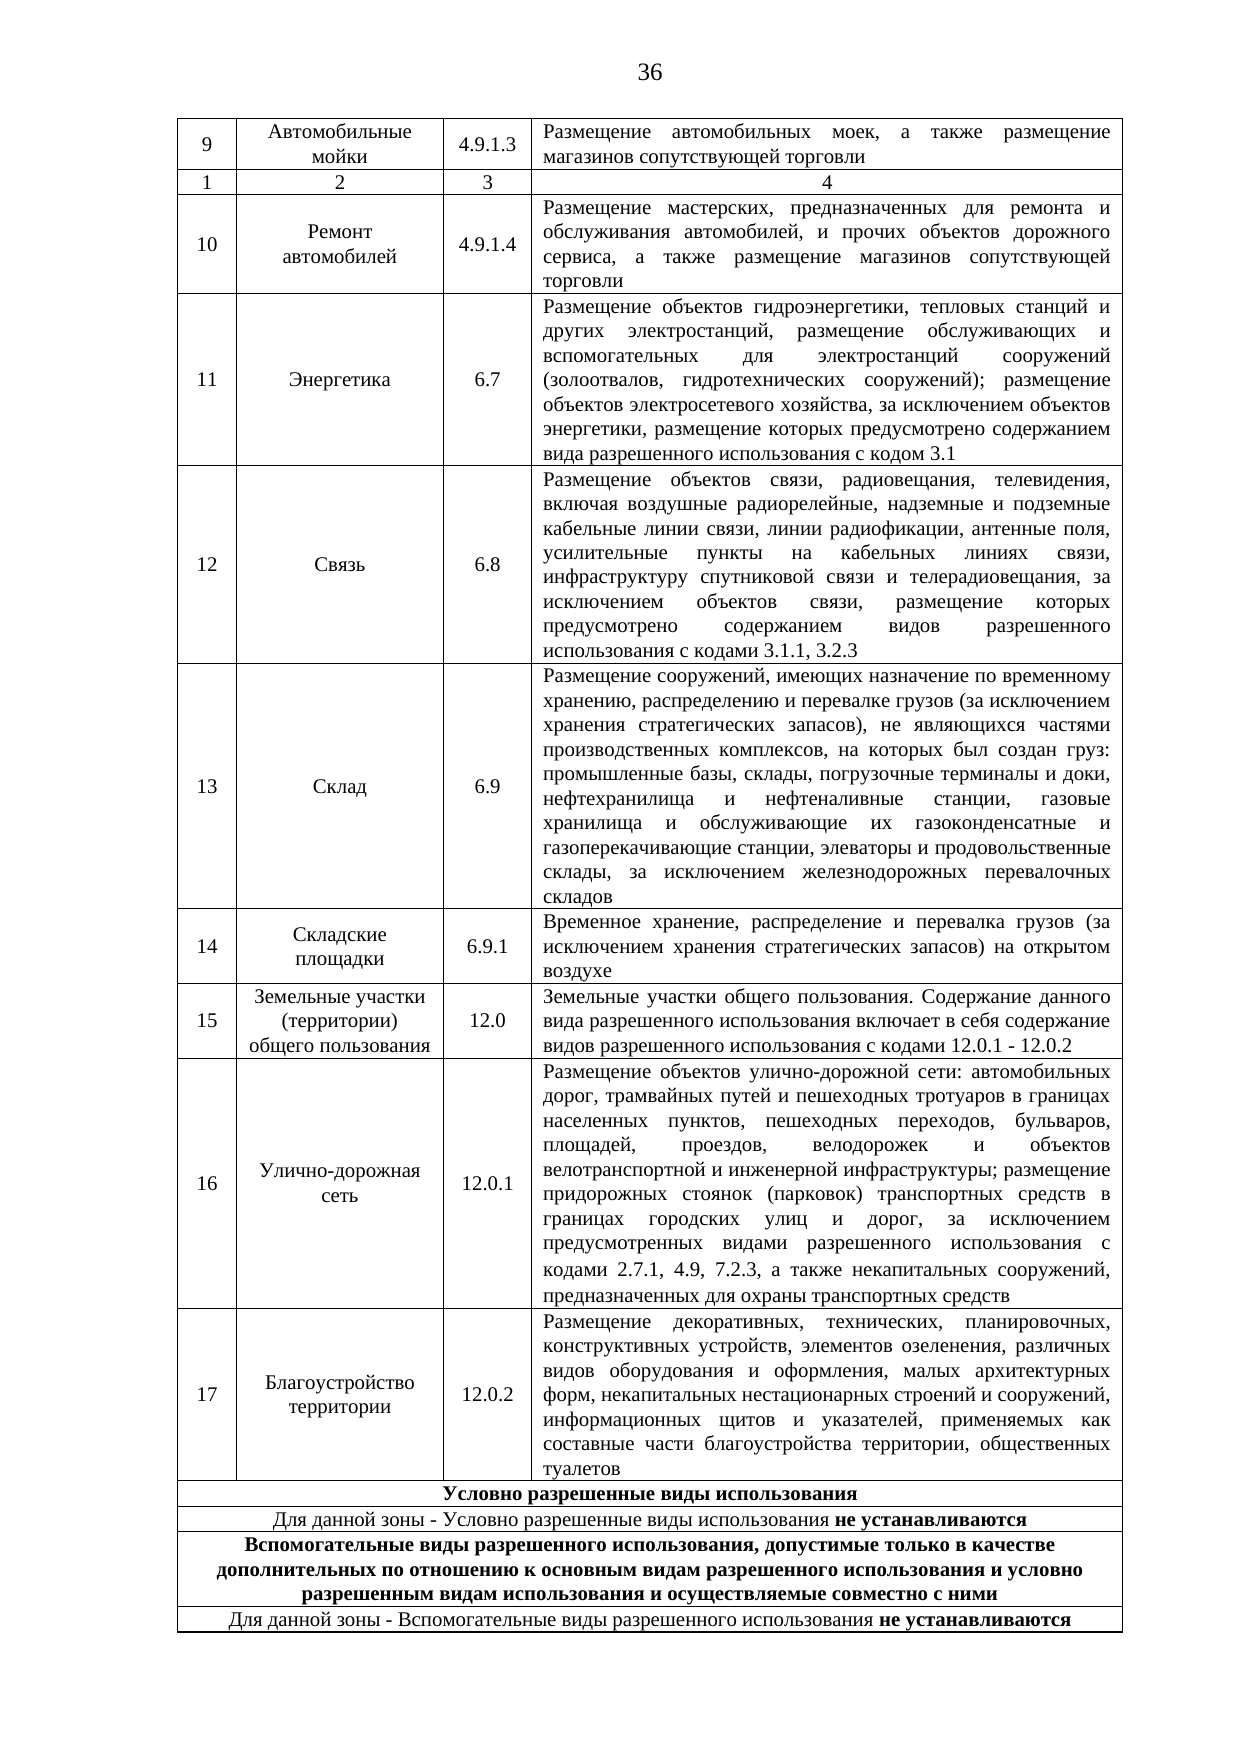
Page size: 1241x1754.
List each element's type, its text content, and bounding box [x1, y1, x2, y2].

table_cell 4.9.1.3 [444, 119, 531, 169]
table_cell Связь [237, 466, 443, 662]
table_cell Склад [237, 664, 443, 908]
table_cell 9 [178, 119, 236, 169]
table_cell Для данной зоны - Условно разрешенные виды использования не устанавливаются [178, 1507, 1122, 1531]
table_cell Размещение мастерских, предназначенных для ремонта и обслуживания автомобилей, и прочих объектов дорожного сервиса, а также размещение магазинов сопутствующей торговли [532, 195, 1122, 293]
table_cell 2 [237, 170, 443, 194]
table_cell 14 [178, 909, 236, 983]
table_cell Размещение объектов гидроэнергетики, тепловых станций и других электростанций, размещение обслуживающих и вспомогательных для электростанций сооружений (золоотвалов, гидротехнических сооружений); размещение объектов электросетевого хозяйства, за исключением объектов энергетики, размещение которых предусмотрено содержанием вида разрешенного использования с кодом 3.1 [532, 294, 1122, 465]
table_cell Временное хранение, распределение и перевалка грузов (за исключением хранения стратегических запасов) на открытом воздухе [532, 909, 1122, 983]
table_cell Земельные участки общего пользования. Содержание данного вида разрешенного использования включает в себя содержание видов разрешенного использования с кодами 12.0.1 - 12.0.2 [532, 984, 1122, 1057]
table_cell 4 [532, 170, 1122, 194]
table_cell 12.0.2 [444, 1309, 531, 1480]
table_cell 3 [444, 170, 531, 194]
table_cell 10 [178, 195, 236, 293]
table_cell 4.9.1.4 [444, 195, 531, 293]
table_cell 15 [178, 984, 236, 1057]
table_cell Складские площадки [237, 909, 443, 983]
table_cell 11 [178, 294, 236, 465]
table_cell Благоустройство территории [237, 1309, 443, 1480]
table_cell Для данной зоны - Вспомогательные виды разрешенного использования не устанавливаются [178, 1607, 1122, 1631]
table_cell Автомобильные мойки [237, 119, 443, 169]
table_cell Земельные участки (территории) общего пользования [237, 984, 443, 1057]
table_cell 12 [178, 466, 236, 662]
table_cell 6.7 [444, 294, 531, 465]
table_cell Энергетика [237, 294, 443, 465]
table_cell 17 [178, 1309, 236, 1480]
table_cell Ремонт автомобилей [237, 195, 443, 293]
table_cell Размещение объектов улично-дорожной сети: автомобильных дорог, трамвайных путей и пешеходных тротуаров в границах населенных пунктов, пешеходных переходов, бульваров, площадей, проездов, велодорожек и объектов велотранспортной и инженерной инфраструктуры; размещение придорожных стоянок (парковок) транспортных средств в границах городских улиц и дорог, за исключением предусмотренных видами разрешенного использования с кодами 2.7.1, 4.9, 7.2.3, а также некапитальных сооружений, предназначенных для охраны транспортных средств [532, 1059, 1122, 1307]
table_cell 1 [178, 170, 236, 194]
table_cell 6.9.1 [444, 909, 531, 983]
table_cell Размещение сооружений, имеющих назначение по временному хранению, распределению и перевалке грузов (за исключением хранения стратегических запасов), не являющихся частями производственных комплексов, на которых был создан груз: промышленные базы, склады, погрузочные терминалы и доки, нефтехранилища и нефтеналивные станции, газовые хранилища и обслуживающие их газоконденсатные и газоперекачивающие станции, элеваторы и продовольственные склады, за исключением железнодорожных перевалочных складов [532, 664, 1122, 908]
table_cell 6.9 [444, 664, 531, 908]
table_cell Размещение декоративных, технических, планировочных, конструктивных устройств, элементов озеленения, различных видов оборудования и оформления, малых архитектурных форм, некапитальных нестационарных строений и сооружений, информационных щитов и указателей, применяемых как составные части благоустройства территории, общественных туалетов [532, 1309, 1122, 1480]
table_cell Улично-дорожная сеть [237, 1059, 443, 1307]
table_cell 12.0.1 [444, 1059, 531, 1307]
table_cell Условно разрешенные виды использования [178, 1481, 1122, 1506]
table_cell 13 [178, 664, 236, 908]
table_cell Размещение автомобильных моек, а также размещение магазинов сопутствующей торговли [532, 119, 1122, 169]
table_cell 12.0 [444, 984, 531, 1057]
table_cell 16 [178, 1059, 236, 1307]
table_cell 6.8 [444, 466, 531, 662]
table_cell Размещение объектов связи, радиовещания, телевидения, включая воздушные радиорелейные, надземные и подземные кабельные линии связи, линии радиофикации, антенные поля, усилительные пункты на кабельных линиях связи, инфраструктуру спутниковой связи и телерадиовещания, за исключением объектов связи, размещение которых предусмотрено содержанием видов разрешенного использования с кодами 3.1.1, 3.2.3 [532, 466, 1122, 662]
table_cell Вспомогательные виды разрешенного использования, допустимые только в качестве дополнительных по отношению к основным видам разрешенного использования и условно разрешенным видам использования и осуществляемые совместно с ними [178, 1532, 1122, 1606]
